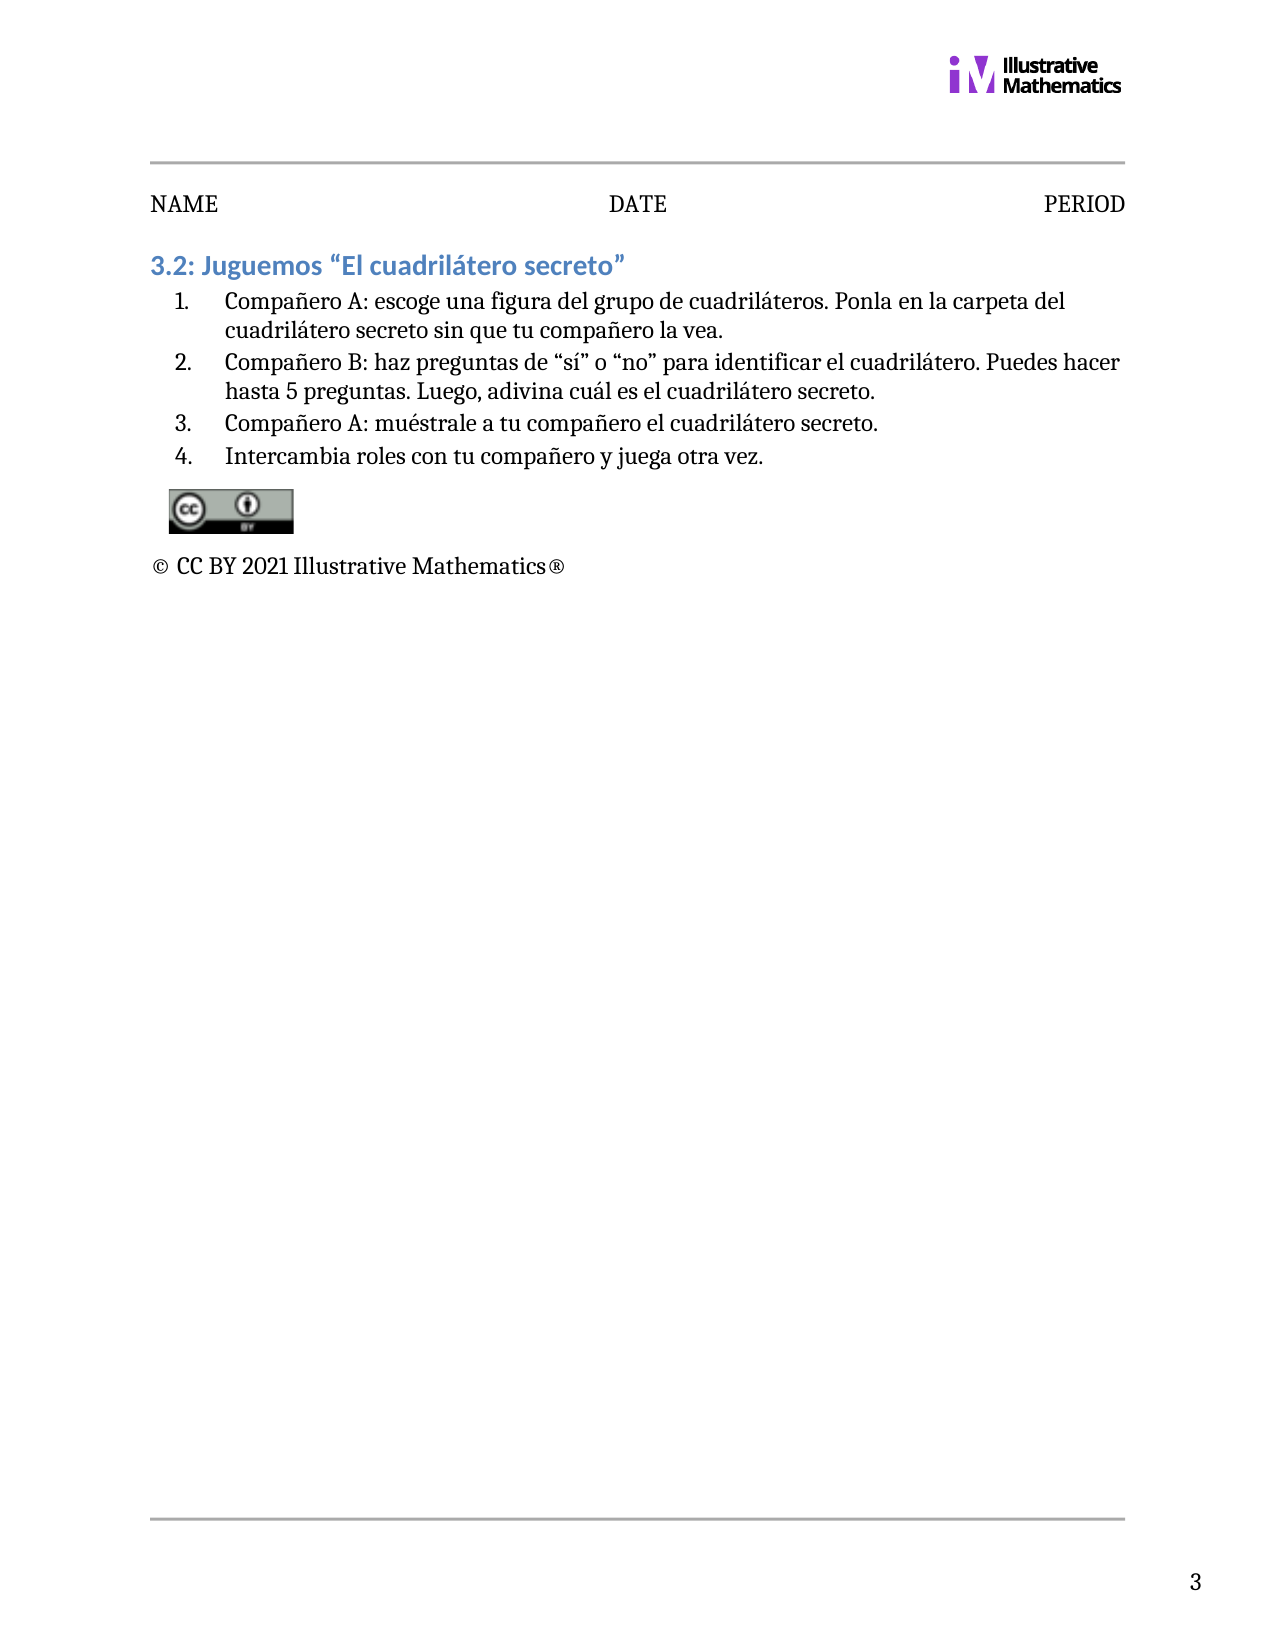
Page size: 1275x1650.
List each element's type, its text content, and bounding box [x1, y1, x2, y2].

picture [168, 489, 294, 534]
list Compañero A: muéstrale a tu compañero el cuadrilátero secreto. [175, 409, 1125, 438]
text © CC BY 2021 Illustrative Mathematics® [150, 552, 1125, 581]
picture [949, 55, 1121, 93]
subtitle 3.2: Juguemos “El cuadrilátero secreto” [150, 247, 1125, 283]
list Compañero A: escoge una figura del grupo de cuadriláteros. Ponla en la carpeta del cuadrilátero secreto sin que tu compañero la vea. [175, 287, 1125, 344]
list Intercambia roles con tu compañero y juega otra vez. [175, 442, 1125, 471]
list Compañero B: haz preguntas de “sí” o “no” para identificar el cuadrilátero. Puedes hacer hasta 5 preguntas. Luego, adivina cuál es el cuadrilátero secreto. [175, 348, 1125, 406]
